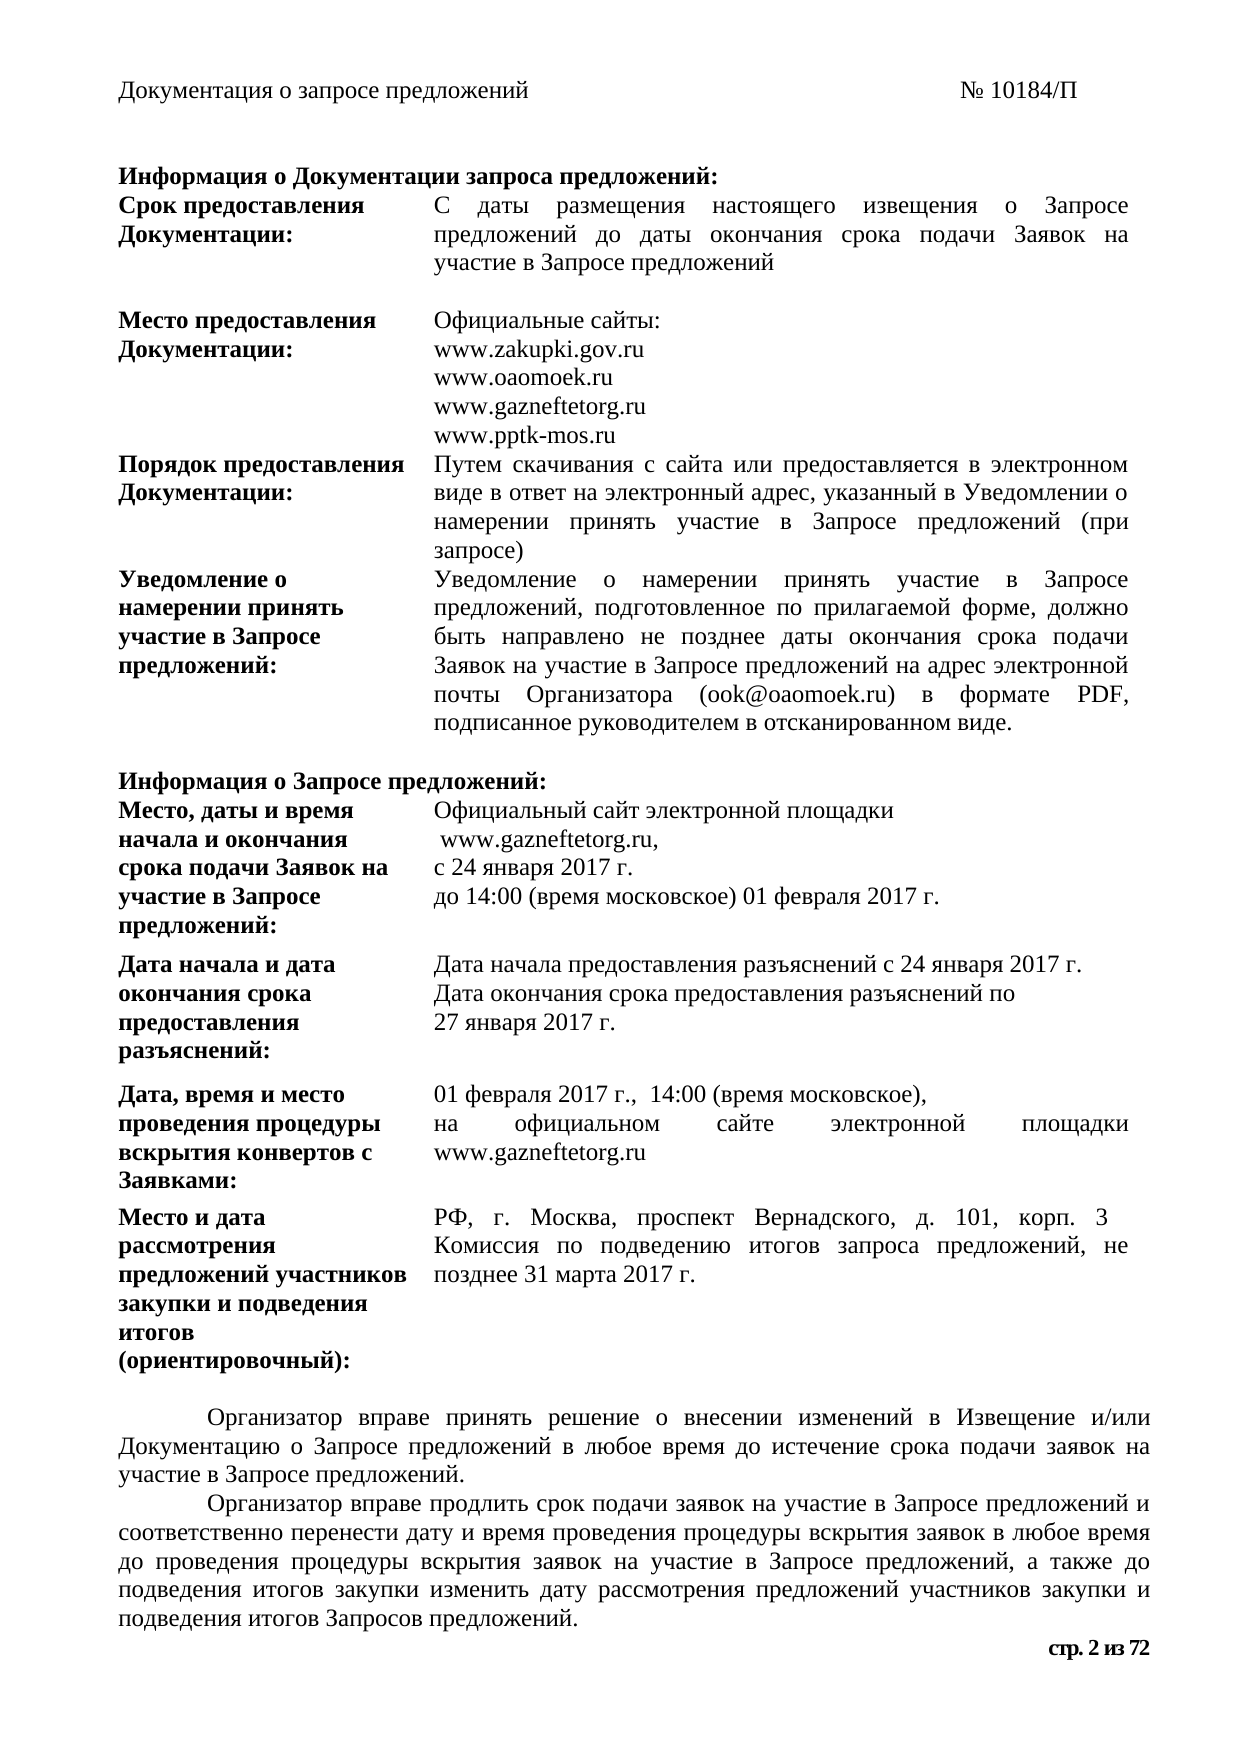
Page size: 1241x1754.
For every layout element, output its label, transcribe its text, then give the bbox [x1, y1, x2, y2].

table_header Место, даты и время начала и окончания срока подачи Заявок на участие в Запросе предложений: [107, 795, 422, 949]
table_cell Уведомление о намерении принять участие в Запросе предложений, подготовленное по прилагаемой форме, должно быть направлено не позднее даты окончания срока подачи Заявок на участие в Запросе предложений на адрес электронной почты Организатора (ook@oaomoek.ru) в формате PDF, подписанное руководителем в отсканированном виде. [423, 564, 1140, 737]
table_cell Дата начала предоставления разъяснений с 24 января 2017 г. Дата окончания срока предоставления разъяснений по 27 января 2017 г. [423, 949, 1140, 1079]
text Организатор вправе принять решение о внесении изменений в Извещение и/или Документацию о Запросе предложений в любое время до истечение срока подачи заявок на участие в Запросе предложений. [118, 1402, 1152, 1488]
table_header Официальный сайт электронной площадки www.gazneftetorg.ru, с 24 января 2017 г. до 14:00 (время московское) 01 февраля 2017 г. [423, 795, 1140, 949]
text Информация о Документации запроса предложений: [118, 161, 1152, 190]
text Информация о Запросе предложений: [118, 766, 1152, 795]
table_cell Дата, время и место проведения процедуры вскрытия конвертов с Заявками: [107, 1079, 422, 1202]
table_header Срок предоставления Документации: Место предоставления Документации: Порядок предоставления Документации: [107, 190, 422, 564]
text Организатор вправе продлить срок подачи заявок на участие в Запросе предложений и соответственно перенести дату и время проведения процедуры вскрытия заявок в любое время до проведения процедуры вскрытия заявок на участие в Запросе предложений, а также до подведения итогов закупки изменить дату рассмотрения предложений участников закупки и подведения итогов Запросов предложений. [118, 1488, 1152, 1632]
table_cell РФ, г. Москва, проспект Вернадского, д. 101, корп. 3 Комиссия по подведению итогов запроса предложений, не позднее 31 марта 2017 г. [423, 1202, 1140, 1373]
table_cell Дата начала и дата окончания срока предоставления разъяснений: [107, 949, 422, 1079]
table_header С даты размещения настоящего извещения о Запросе предложений до даты окончания срока подачи Заявок на участие в Запросе предложений Официальные сайты: www.zakupki.gov.ru www.oaomoek.ru www.gazneftetorg.ru www.pptk-mos.ru Путем скачивания с сайта или предоставляется в электронном виде в ответ на электронный адрес, указанный в Уведомлении о намерении принять участие в Запросе предложений (при запросе) [423, 190, 1140, 564]
table_cell Уведомление о намерении принять участие в Запросе предложений: [107, 564, 422, 737]
table_cell Место и дата рассмотрения предложений участников закупки и подведения итогов (ориентировочный): [107, 1202, 422, 1373]
table_cell 01 февраля 2017 г., 14:00 (время московское), на официальном сайте электронной площадки www.gazneftetorg.ru [423, 1079, 1140, 1202]
